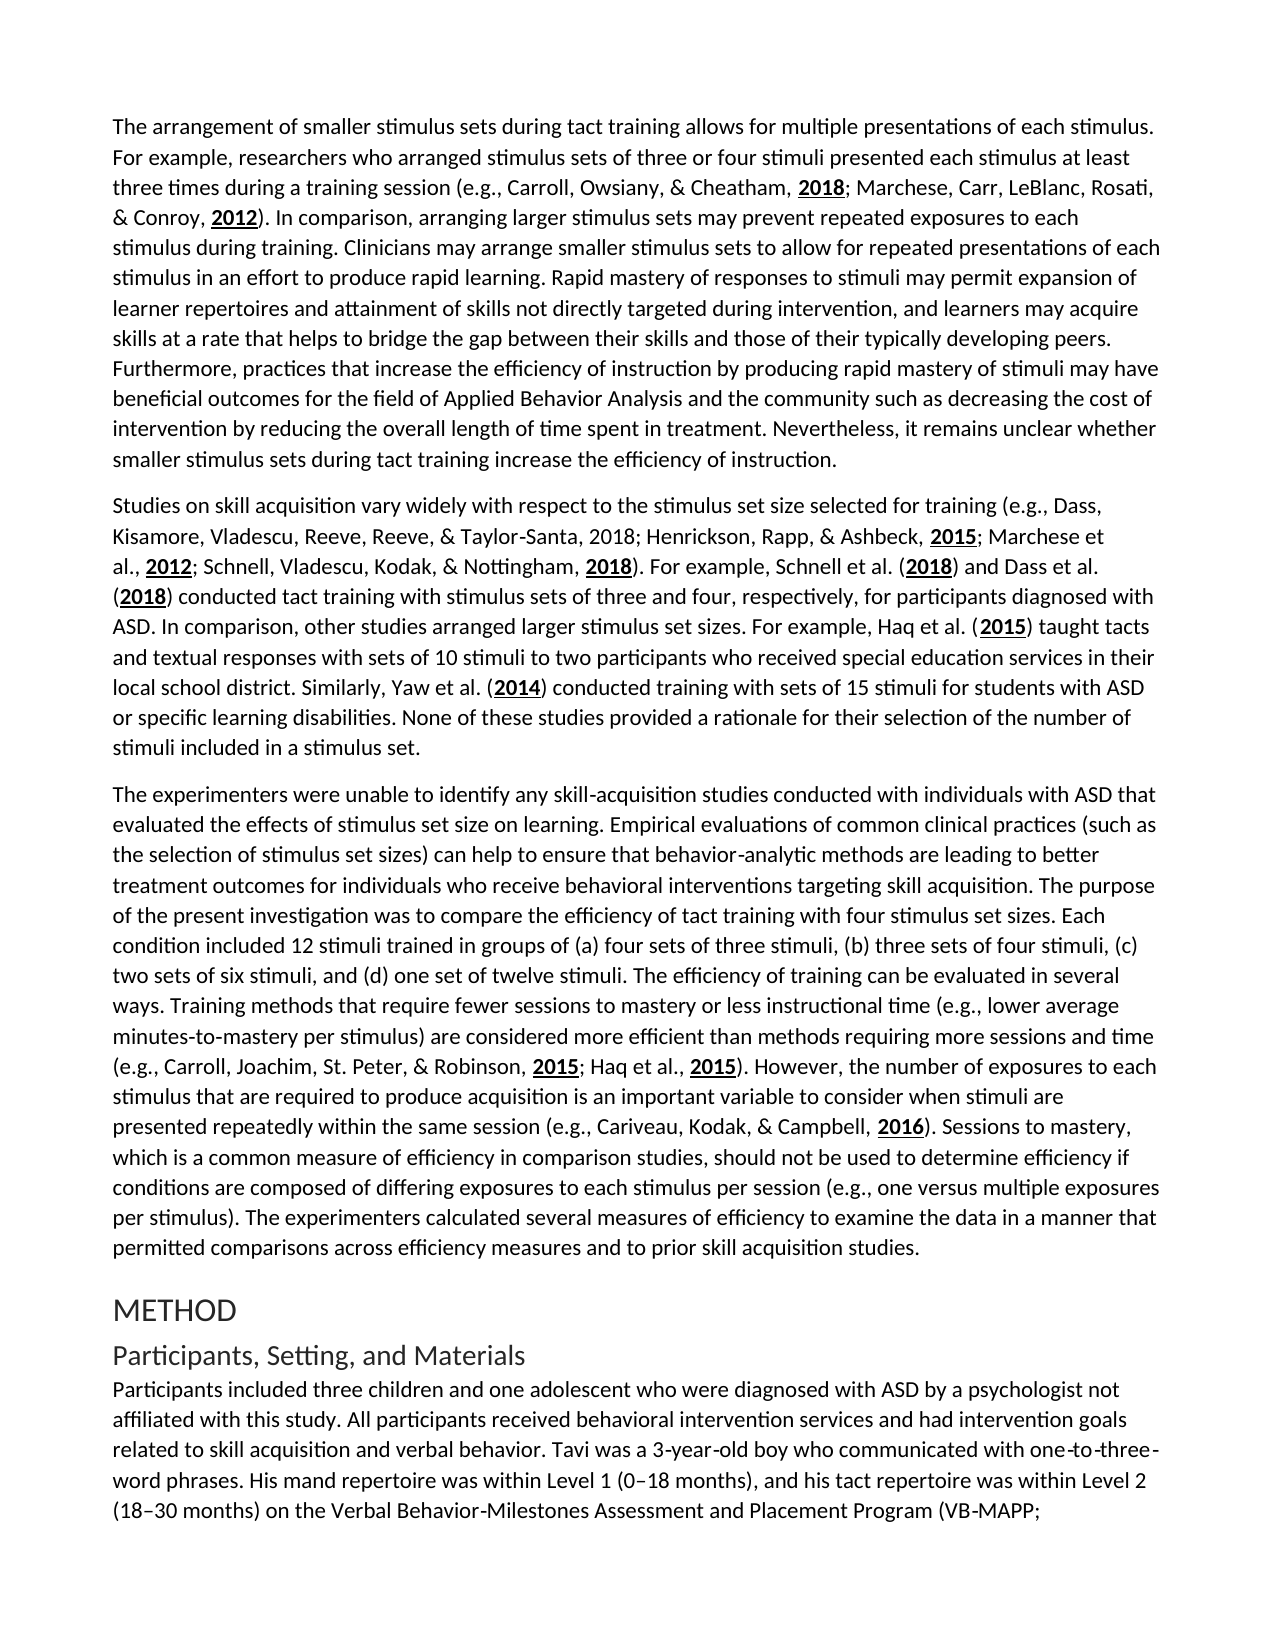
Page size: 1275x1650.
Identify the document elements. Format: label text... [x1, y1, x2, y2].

subtitle Participants, Setting, and Materials [112, 1337, 1162, 1372]
text The arrangement of smaller stimulus sets during tact training allows for multiple presentations of each stimulus. For example, researchers who arranged stimulus sets of three or four stimuli presented each stimulus at least three times during a training session (e.g., Carroll, Owsiany, & Cheatham, 2018; Marchese, Carr, LeBlanc, Rosati, & Conroy, 2012). In comparison, arranging larger stimulus sets may prevent repeated exposures to each stimulus during training. Clinicians may arrange smaller stimulus sets to allow for repeated presentations of each stimulus in an effort to produce rapid learning. Rapid mastery of responses to stimuli may permit expansion of learner repertoires and attainment of skills not directly targeted during intervention, and learners may acquire skills at a rate that helps to bridge the gap between their skills and those of their typically developing peers. Furthermore, practices that increase the efficiency of instruction by producing rapid mastery of stimuli may have beneficial outcomes for the field of Applied Behavior Analysis and the community such as decreasing the cost of intervention by reducing the overall length of time spent in treatment. Nevertheless, it remains unclear whether smaller stimulus sets during tact training increase the efficiency of instruction. [112, 112, 1162, 473]
text Studies on skill acquisition vary widely with respect to the stimulus set size selected for training (e.g., Dass, Kisamore, Vladescu, Reeve, Reeve, & Taylor‐Santa, 2018; Henrickson, Rapp, & Ashbeck, 2015; Marchese et al., 2012; Schnell, Vladescu, Kodak, & Nottingham, 2018). For example, Schnell et al. (2018) and Dass et al. (2018) conducted tact training with stimulus sets of three and four, respectively, for participants diagnosed with ASD. In comparison, other studies arranged larger stimulus set sizes. For example, Haq et al. (2015) taught tacts and textual responses with sets of 10 stimuli to two participants who received special education services in their local school district. Similarly, Yaw et al. (2014) conducted training with sets of 15 stimuli for students with ASD or specific learning disabilities. None of these studies provided a rationale for their selection of the number of stimuli included in a stimulus set. [112, 492, 1162, 761]
text The experimenters were unable to identify any skill‐acquisition studies conducted with individuals with ASD that evaluated the effects of stimulus set size on learning. Empirical evaluations of common clinical practices (such as the selection of stimulus set sizes) can help to ensure that behavior‐analytic methods are leading to better treatment outcomes for individuals who receive behavioral interventions targeting skill acquisition. The purpose of the present investigation was to compare the efficiency of tact training with four stimulus set sizes. Each condition included 12 stimuli trained in groups of (a) four sets of three stimuli, (b) three sets of four stimuli, (c) two sets of six stimuli, and (d) one set of twelve stimuli. The efficiency of training can be evaluated in several ways. Training methods that require fewer sessions to mastery or less instructional time (e.g., lower average minutes‐to‐mastery per stimulus) are considered more efficient than methods requiring more sessions and time (e.g., Carroll, Joachim, St. Peter, & Robinson, 2015; Haq et al., 2015). However, the number of exposures to each stimulus that are required to produce acquisition is an important variable to consider when stimuli are presented repeatedly within the same session (e.g., Cariveau, Kodak, & Campbell, 2016). Sessions to mastery, which is a common measure of efficiency in comparison studies, should not be used to determine efficiency if conditions are composed of differing exposures to each stimulus per session (e.g., one versus multiple exposures per stimulus). The experimenters calculated several measures of efficiency to examine the data in a manner that permitted comparisons across efficiency measures and to prior skill acquisition studies. [112, 780, 1162, 1261]
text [112, 1375, 1162, 1524]
subtitle METHOD [112, 1288, 1162, 1329]
